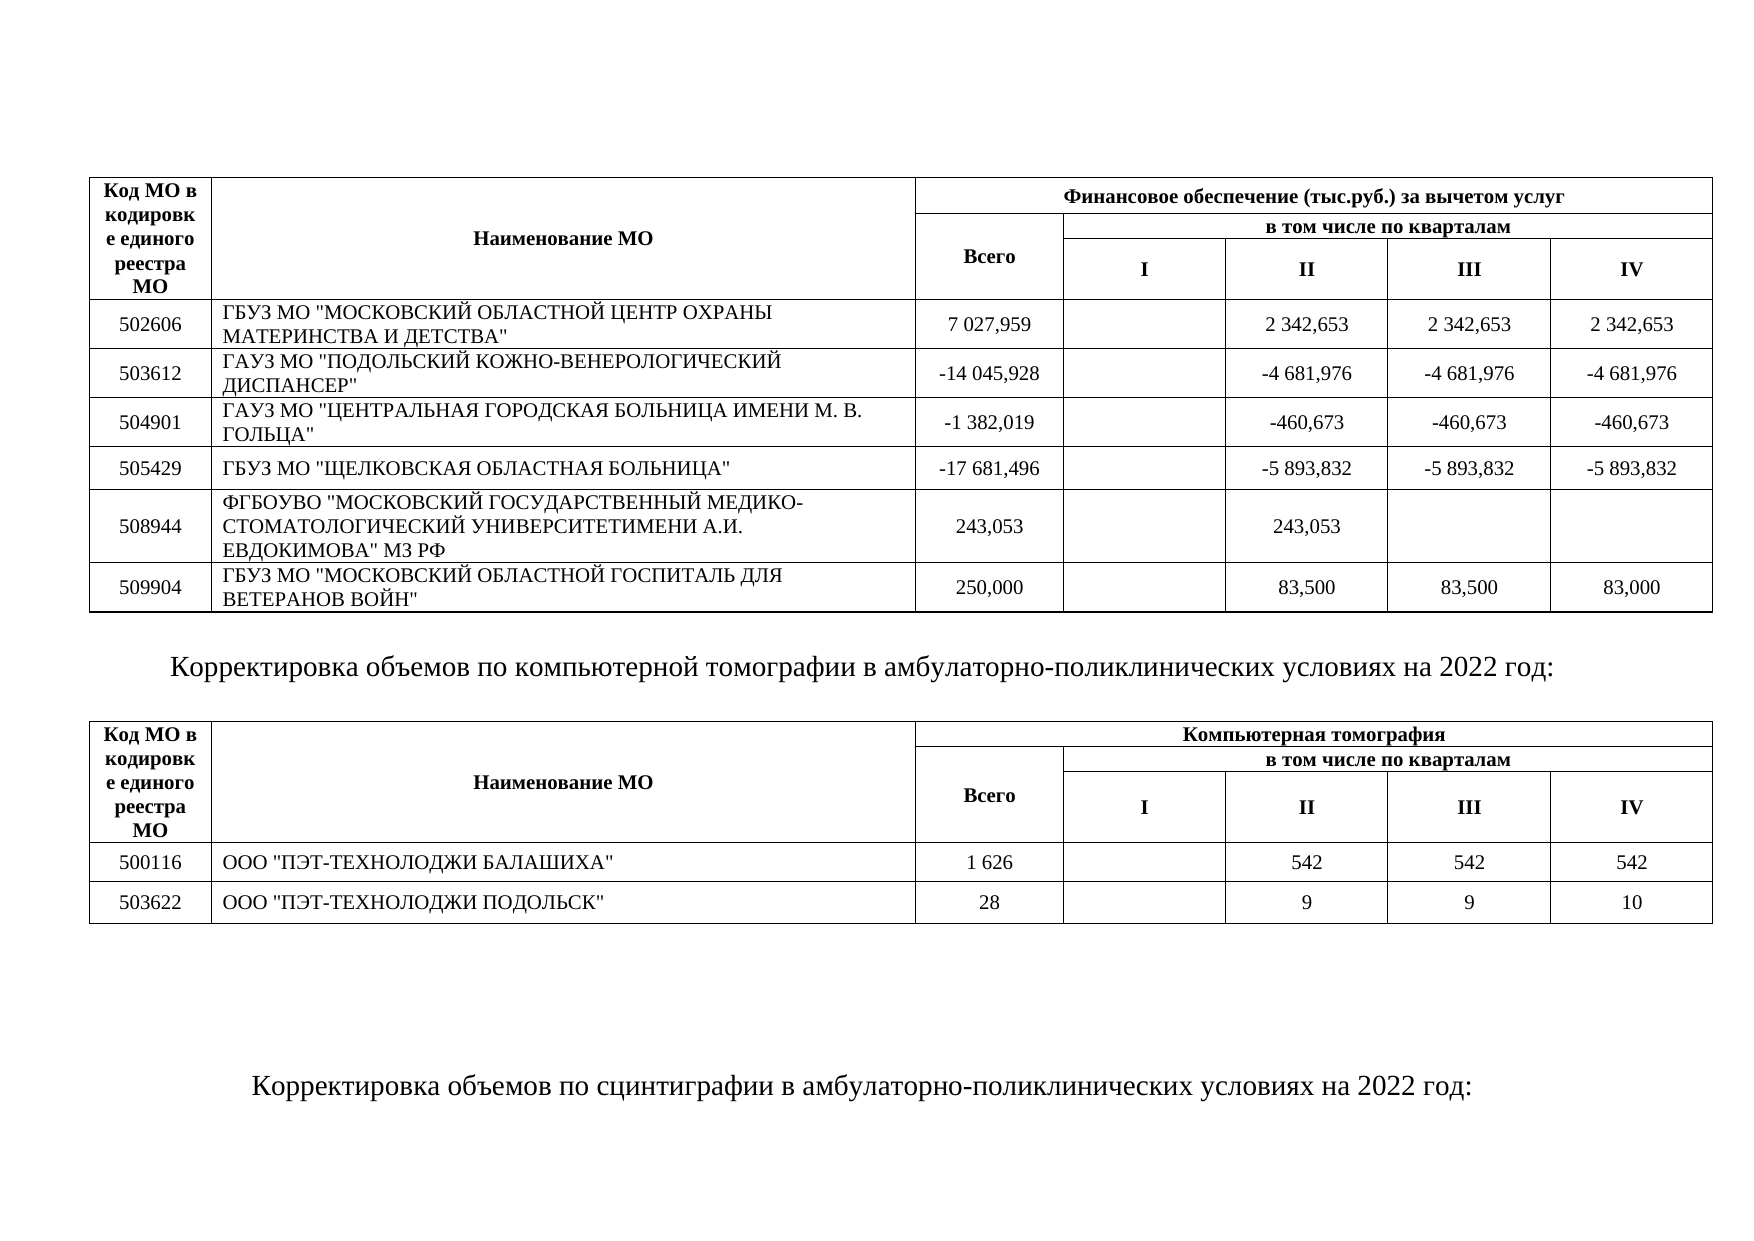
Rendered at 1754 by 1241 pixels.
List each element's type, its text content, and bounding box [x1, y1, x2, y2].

table_cell -4 681,976 [1226, 349, 1387, 397]
table_cell 2 342,653 [1551, 300, 1712, 348]
table_cell в том числе по кварталам [1064, 747, 1712, 771]
table_cell 9 [1388, 882, 1550, 923]
table_cell ГБУЗ МО "МОСКОВСКИЙ ОБЛАСТНОЙ ГОСПИТАЛЬ ДЛЯ ВЕТЕРАНОВ ВОЙН" [212, 563, 915, 611]
table_cell -5 893,832 [1388, 447, 1550, 489]
table_cell 9 [1226, 882, 1387, 923]
table_cell [1064, 843, 1225, 881]
table_cell II [1226, 239, 1387, 298]
table_cell 502606 [90, 300, 211, 348]
table_cell Всего [916, 214, 1063, 298]
table_cell -460,673 [1551, 398, 1712, 446]
table_cell -460,673 [1388, 398, 1550, 446]
table_cell 7 027,959 [916, 300, 1063, 348]
table_cell -5 893,832 [1551, 447, 1712, 489]
table_cell Всего [916, 747, 1063, 842]
table_header Код МО в кодировке единого реестра МО [90, 722, 211, 842]
table_cell 243,053 [1226, 490, 1387, 562]
table_cell 500116 [90, 843, 211, 881]
table_cell ООО "ПЭТ-ТЕХНОЛОДЖИ ПОДОЛЬСК" [212, 882, 915, 923]
table_header Наименование МО [212, 722, 915, 842]
table_cell I [1064, 772, 1225, 842]
table_cell [1064, 447, 1225, 489]
table_cell [1064, 563, 1225, 611]
table_cell 2 342,653 [1226, 300, 1387, 348]
table_cell [1064, 398, 1225, 446]
table_cell -4 681,976 [1388, 349, 1550, 397]
text Корректировка объемов по сцинтиграфии в амбулаторно-поликлинических условиях на 2022 год: [89, 1068, 1636, 1102]
table_cell 83,500 [1388, 563, 1550, 611]
table_cell -1 382,019 [916, 398, 1063, 446]
table_cell [1064, 300, 1225, 348]
table_cell 1 626 [916, 843, 1063, 881]
table_cell -4 681,976 [1551, 349, 1712, 397]
table_cell IV [1551, 772, 1712, 842]
table_cell 542 [1551, 843, 1712, 881]
table_cell 503622 [90, 882, 211, 923]
table_cell ООО "ПЭТ-ТЕХНОЛОДЖИ БАЛАШИХА" [212, 843, 915, 881]
table_cell -14 045,928 [916, 349, 1063, 397]
table_cell ГАУЗ МО "ЦЕНТРАЛЬНАЯ ГОРОДСКАЯ БОЛЬНИЦА ИМЕНИ М. В. ГОЛЬЦА" [212, 398, 915, 446]
table_cell II [1226, 772, 1387, 842]
table_cell [1064, 490, 1225, 562]
table_cell IV [1551, 239, 1712, 298]
table_cell 508944 [90, 490, 211, 562]
table_cell -460,673 [1226, 398, 1387, 446]
table_cell [1388, 490, 1550, 562]
table_cell -5 893,832 [1226, 447, 1387, 489]
table_cell I [1064, 239, 1225, 298]
table_cell III [1388, 772, 1550, 842]
table_cell в том числе по кварталам [1064, 214, 1712, 238]
table_cell 250,000 [916, 563, 1063, 611]
table_cell 2 342,653 [1388, 300, 1550, 348]
table_cell ФГБОУВО "МОСКОВСКИЙ ГОСУДАРСТВЕННЫЙ МЕДИКО-СТОМАТОЛОГИЧЕСКИЙ УНИВЕРСИТЕТИМЕНИ А.И. ЕВДОКИМОВА" МЗ РФ [212, 490, 915, 562]
table_cell 542 [1226, 843, 1387, 881]
text Корректировка объемов по компьютерной томографии в амбулаторно-поликлинических условиях на 2022 год: [89, 649, 1636, 682]
table_cell 505429 [90, 447, 211, 489]
table_cell [1551, 490, 1712, 562]
table_cell III [1388, 239, 1550, 298]
table_header Наименование МО [212, 178, 915, 298]
table_cell 503612 [90, 349, 211, 397]
table_cell 28 [916, 882, 1063, 923]
table_cell 243,053 [916, 490, 1063, 562]
table_header Код МО в кодировке единого реестра МО [90, 178, 211, 298]
table_cell 10 [1551, 882, 1712, 923]
table_cell 542 [1388, 843, 1550, 881]
table_cell 83,000 [1551, 563, 1712, 611]
table_cell 504901 [90, 398, 211, 446]
table_cell -17 681,496 [916, 447, 1063, 489]
table_cell [1064, 882, 1225, 923]
table_cell ГАУЗ МО "ПОДОЛЬСКИЙ КОЖНО-ВЕНЕРОЛОГИЧЕСКИЙ ДИСПАНСЕР" [212, 349, 915, 397]
table_header Компьютерная томография [916, 722, 1712, 746]
table_cell 83,500 [1226, 563, 1387, 611]
table_cell ГБУЗ МО "МОСКОВСКИЙ ОБЛАСТНОЙ ЦЕНТР ОХРАНЫ МАТЕРИНСТВА И ДЕТСТВА" [212, 300, 915, 348]
table_cell 509904 [90, 563, 211, 611]
table_cell ГБУЗ МО "ЩЕЛКОВСКАЯ ОБЛАСТНАЯ БОЛЬНИЦА" [212, 447, 915, 489]
table_cell [1064, 349, 1225, 397]
table_header Финансовое обеспечение (тыс.руб.) за вычетом услуг [916, 178, 1712, 213]
